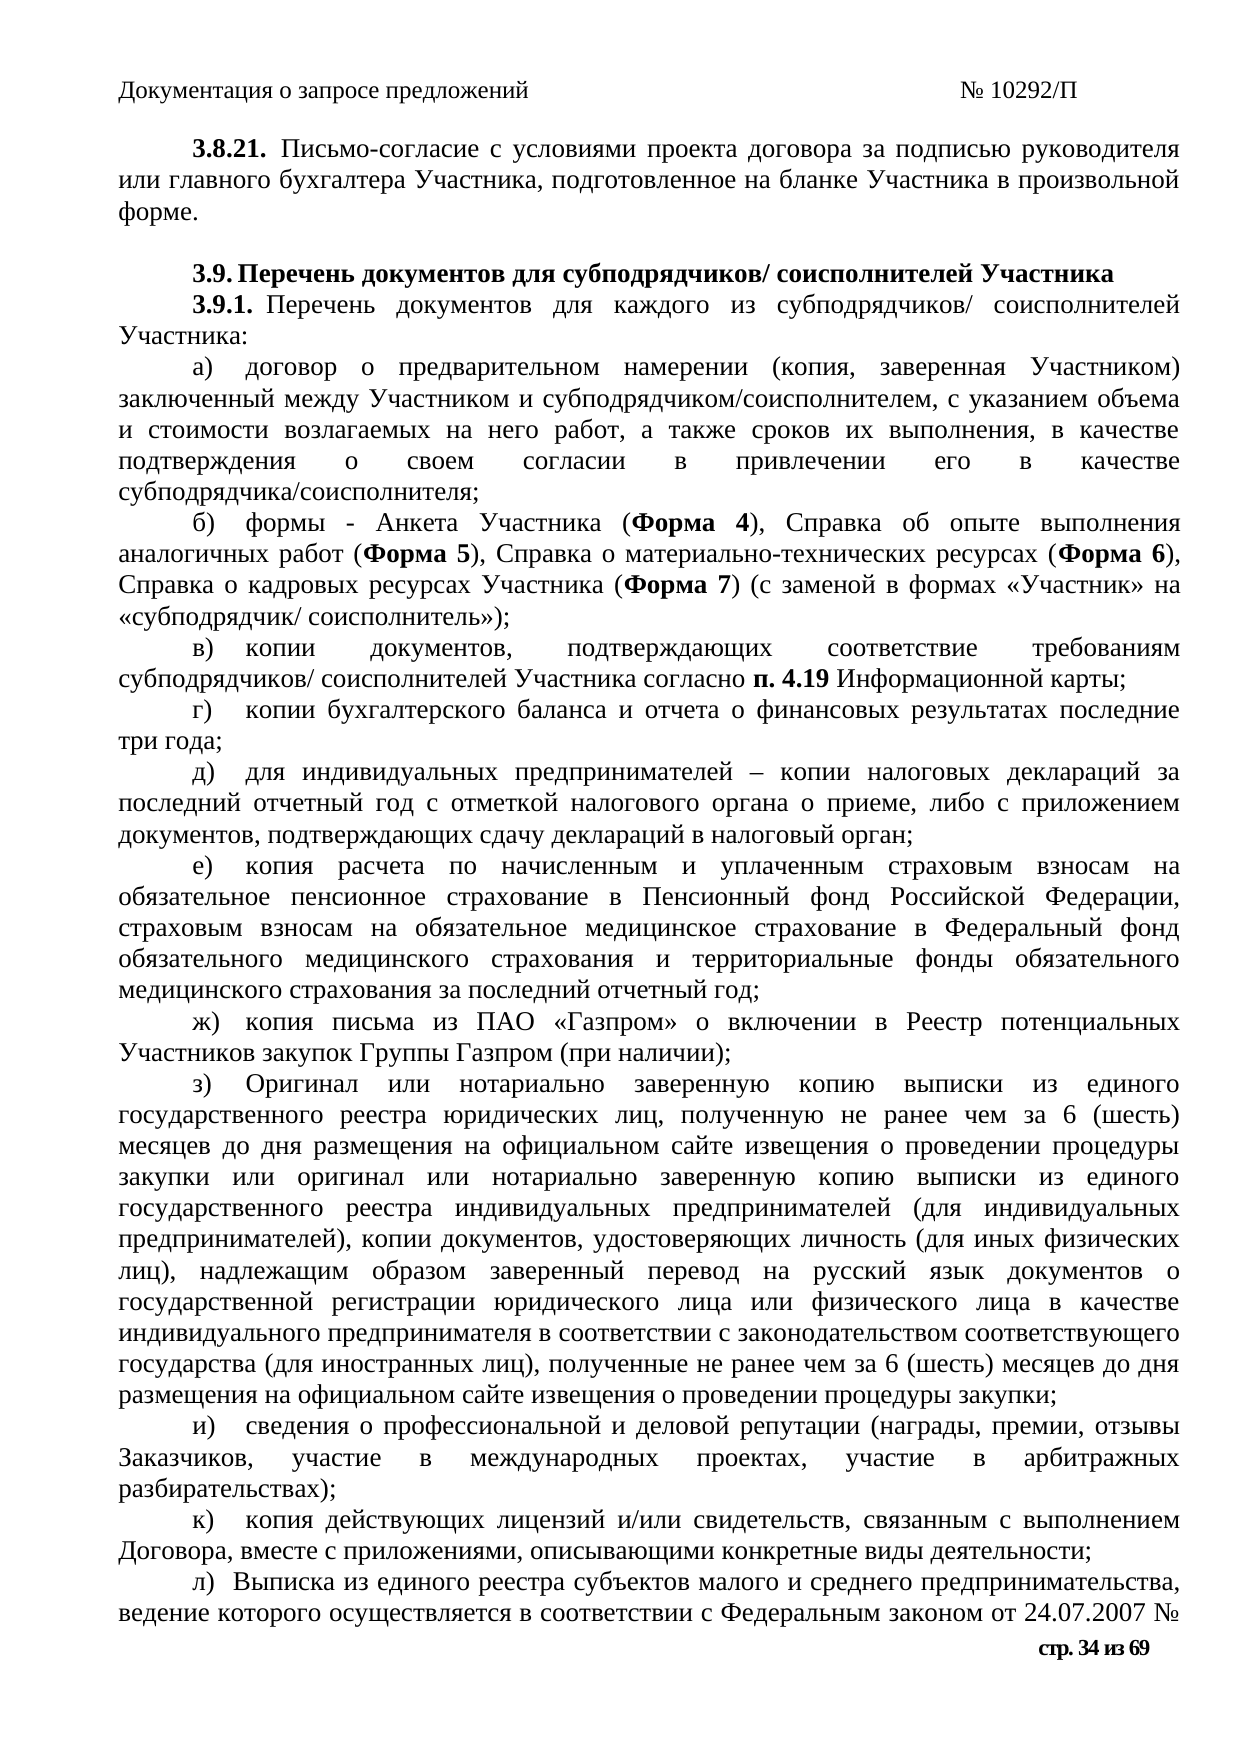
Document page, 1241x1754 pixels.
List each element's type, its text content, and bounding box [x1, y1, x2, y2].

text Перечень документов для каждого из субподрядчиков/ соисполнителей Участника: [118, 288, 1181, 351]
list для индивидуальных предпринимателей – копии налоговых деклараций за последний отчетный год с отметкой налогового органа о приеме, либо с приложением документов, подтверждающих сдачу деклараций в налоговый орган; [118, 755, 1181, 849]
list копия письма из ПАО «Газпром» о включении в Реестр потенциальных Участников закупок Группы Газпром (при наличии); [118, 1004, 1181, 1067]
list копии документов, подтверждающих соответствие требованиям субподрядчиков/ соисполнителей Участника согласно п. 4.19 Информационной карты; [118, 631, 1181, 693]
text Письмо-согласие с условиями проекта договора за подписью руководителя или главного бухгалтера Участника, подготовленное на бланке Участника в произвольной форме. [118, 132, 1181, 226]
subtitle Перечень документов для субподрядчиков/ соисполнителей Участника [118, 257, 1181, 288]
list копия действующих лицензий и/или свидетельств, связанным с выполнением Договора, вместе с приложениями, описывающими конкретные виды деятельности; [118, 1503, 1181, 1565]
list сведения о профессиональной и деловой репутации (награды, премии, отзывы Заказчиков, участие в международных проектах, участие в арбитражных разбирательствах); [118, 1409, 1181, 1503]
list договор о предварительном намерении (копия, заверенная Участником) заключенный между Участником и субподрядчиком/соисполнителем, с указанием объема и стоимости возлагаемых на него работ, а также сроков их выполнения, в качестве подтверждения о своем согласии в привлечении его в качестве субподрядчика/соисполнителя; [118, 351, 1181, 506]
list Оригинал или нотариально заверенную копию выписки из единого государственного реестра юридических лиц, полученную не ранее чем за 6 (шесть) месяцев до дня размещения на официальном сайте извещения о проведении процедуры закупки или оригинал или нотариально заверенную копию выписки из единого государственного реестра индивидуальных предпринимателей (для индивидуальных предпринимателей), копии документов, удостоверяющих личность (для иных физических лиц), надлежащим образом заверенный перевод на русский язык документов о государственной регистрации юридического лица или физического лица в качестве индивидуального предпринимателя в соответствии с законодательством соответствующего государства (для иностранных лиц), полученные не ранее чем за 6 (шесть) месяцев до дня размещения на официальном сайте извещения о проведении процедуры закупки; [118, 1067, 1181, 1409]
list копии бухгалтерского баланса и отчета о финансовых результатах последние три года; [118, 693, 1181, 755]
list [118, 1565, 1181, 1627]
list копия расчета по начисленным и уплаченным страховым взносам на обязательное пенсионное страхование в Пенсионный фонд Российской Федерации, страховым взносам на обязательное медицинское страхование в Федеральный фонд обязательного медицинского страхования и территориальные фонды обязательного медицинского страхования за последний отчетный год; [118, 849, 1181, 1004]
list формы - Анкета Участника (Форма 4), Справка об опыте выполнения аналогичных работ (Форма 5), Справка о материально-технических ресурсах (Форма 6), Справка о кадровых ресурсах Участника (Форма 7) (с заменой в формах «Участник» на «субподрядчик/ соисполнитель»); [118, 506, 1181, 631]
